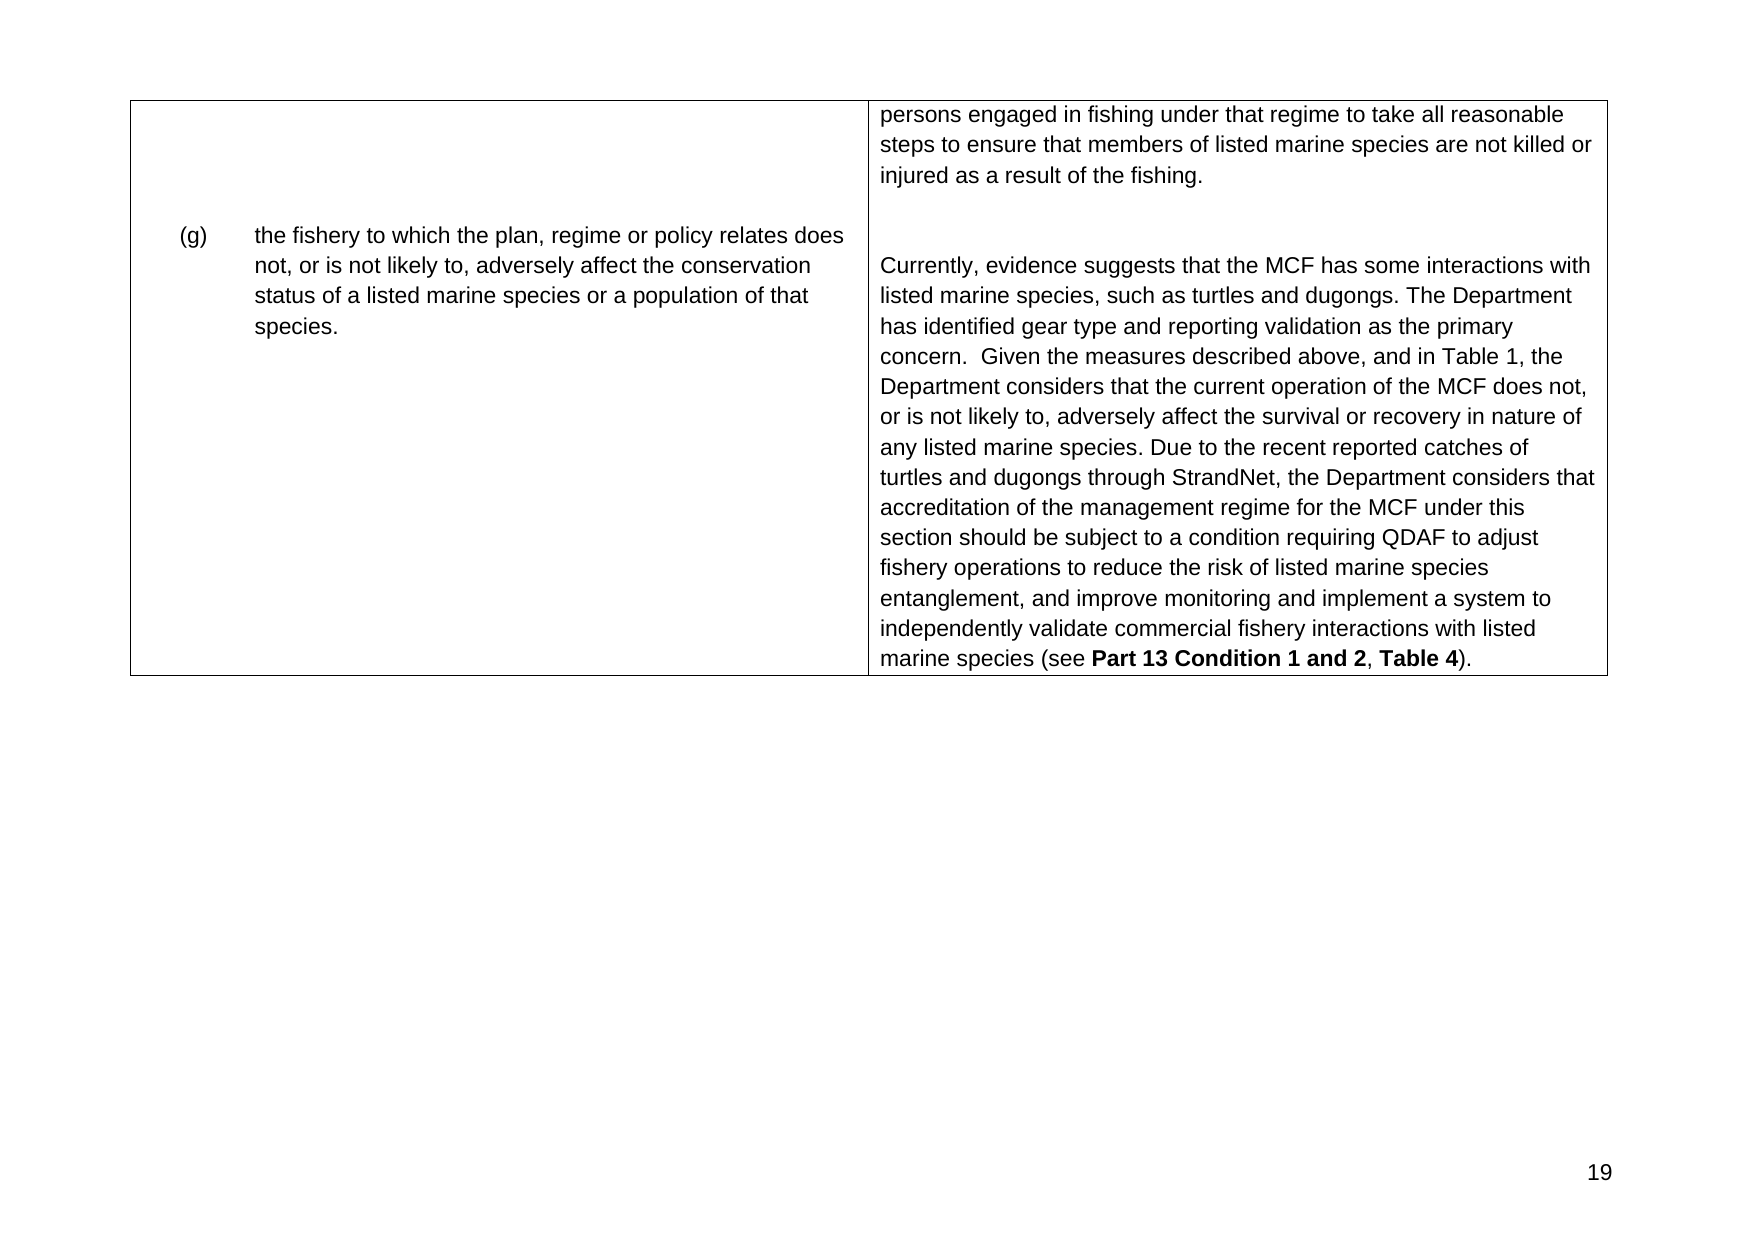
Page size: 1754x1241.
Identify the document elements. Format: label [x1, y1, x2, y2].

table_cell [869, 101, 1607, 675]
table_cell [131, 101, 868, 675]
